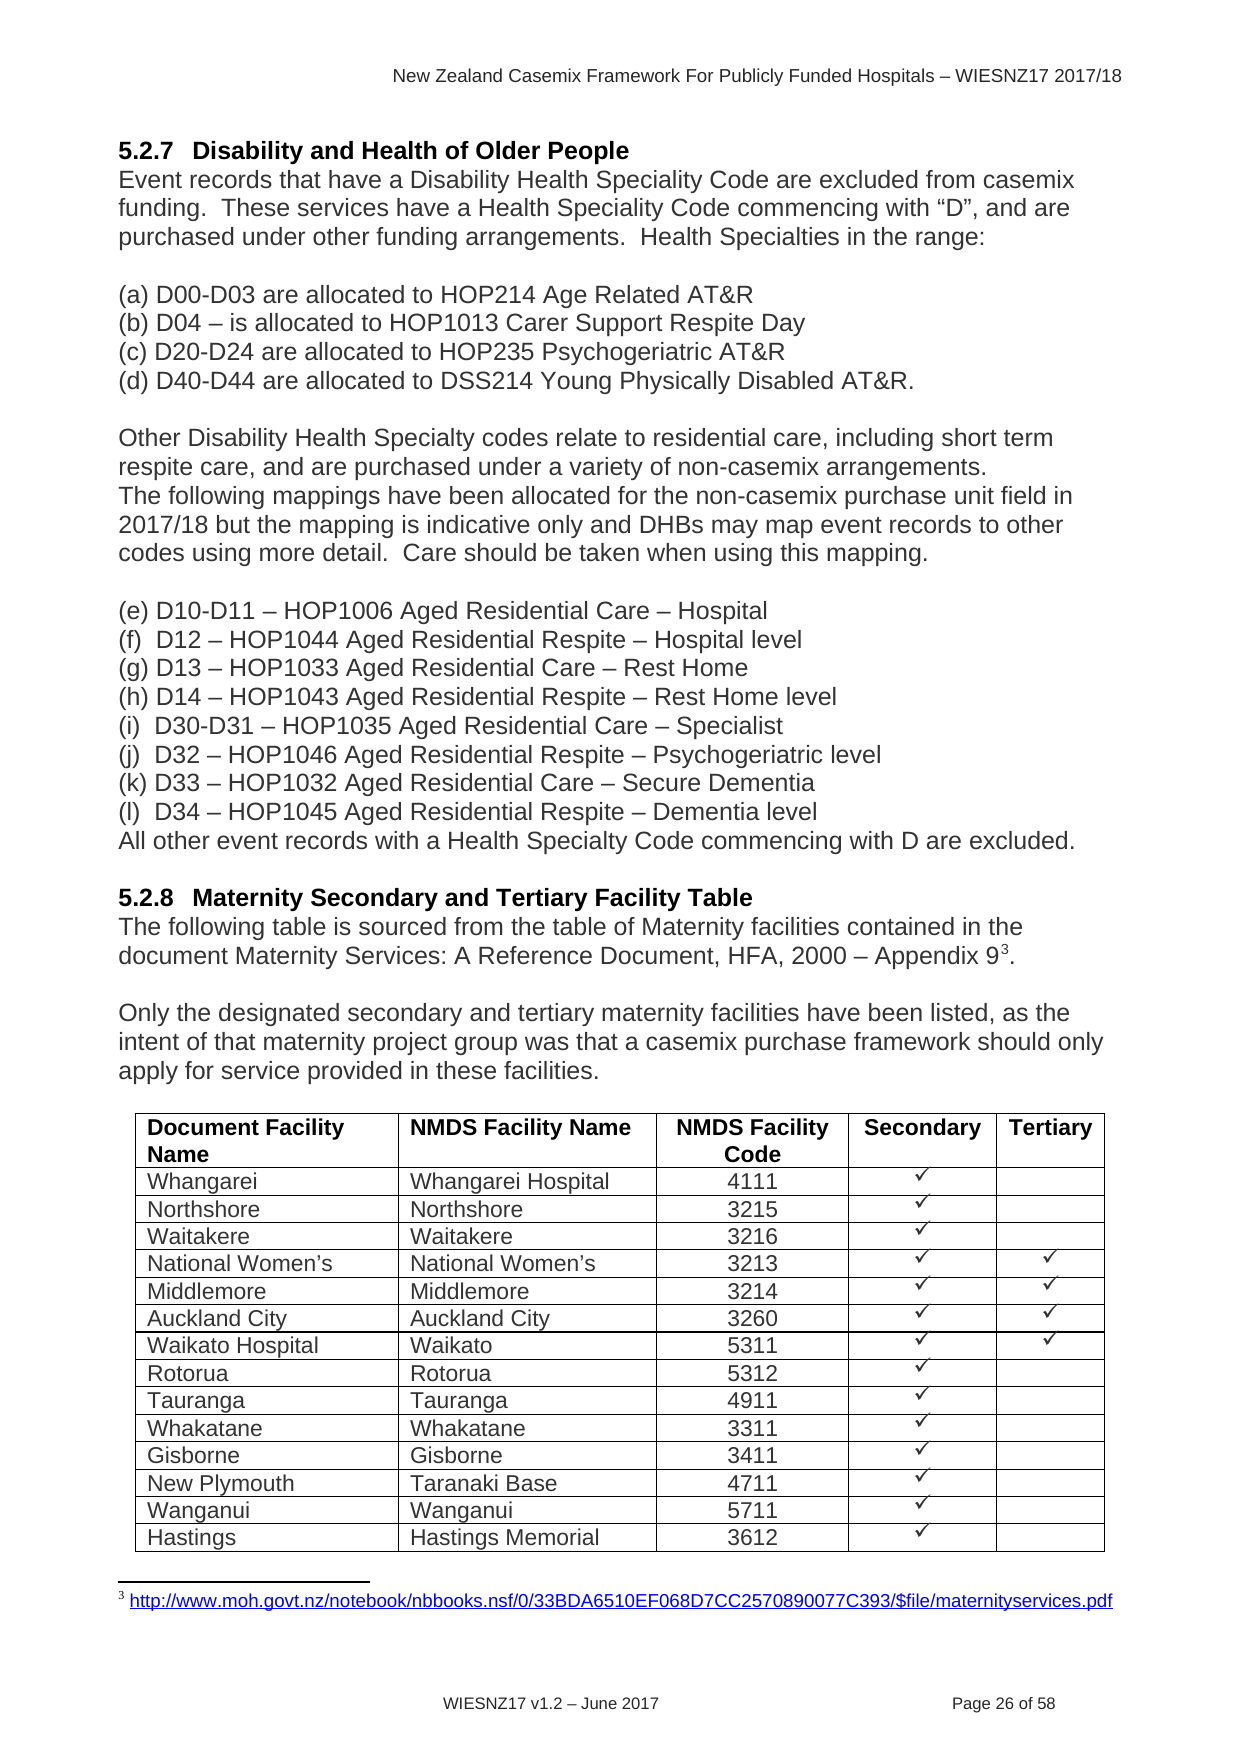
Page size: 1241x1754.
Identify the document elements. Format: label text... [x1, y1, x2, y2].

table_cell Hastings Memorial [399, 1524, 656, 1551]
table_cell 3215 [657, 1196, 848, 1222]
text (h) D14 – HOP1043 Aged Residential Respite – Rest Home level [118, 682, 1122, 711]
table_cell [849, 1278, 996, 1304]
text (f) D12 – HOP1044 Aged Residential Respite – Hospital level [118, 624, 1122, 653]
subtitle Maternity Secondary and Tertiary Facility Table [118, 883, 1122, 912]
table_cell [849, 1470, 996, 1496]
table_cell 3213 [657, 1250, 848, 1277]
table_cell 3311 [657, 1415, 848, 1441]
table_cell [997, 1305, 1104, 1331]
table_cell [997, 1278, 1104, 1304]
table_cell Whangarei [136, 1168, 398, 1194]
table_cell [849, 1223, 996, 1249]
table_cell Wanganui [399, 1497, 656, 1523]
table_cell Northshore [399, 1196, 656, 1222]
text (e) D10-D11 – HOP1006 Aged Residential Care – Hospital [118, 596, 1122, 624]
table_cell [997, 1360, 1104, 1386]
table_cell 5312 [657, 1360, 848, 1386]
table_cell Waitakere [136, 1223, 398, 1249]
text (a) D00-D03 are allocated to HOP214 Age Related AT&R [118, 279, 1122, 308]
table_cell Rotorua [136, 1360, 398, 1386]
text (b) D04 – is allocated to HOP1013 Carer Support Respite Day [118, 308, 1122, 337]
table_header Tertiary [997, 1114, 1104, 1167]
table_header NMDS Facility Name [399, 1114, 656, 1167]
table_cell [997, 1168, 1104, 1194]
table_cell 3260 [657, 1305, 848, 1331]
table_cell 3612 [657, 1524, 848, 1551]
table_cell Whangarei Hospital [399, 1168, 656, 1194]
table_cell Northshore [136, 1196, 398, 1222]
table_cell Auckland City [399, 1305, 656, 1331]
table_cell Middlemore [136, 1278, 398, 1304]
table_header NMDS Facility Code [657, 1114, 848, 1167]
text (g) D13 – HOP1033 Aged Residential Care – Rest Home [118, 653, 1122, 682]
text (j) D32 – HOP1046 Aged Residential Respite – Psychogeriatric level [118, 739, 1122, 768]
table_cell [997, 1387, 1104, 1414]
table_cell [997, 1333, 1104, 1359]
table_cell Tauranga [399, 1387, 656, 1414]
table_cell 5311 [657, 1333, 848, 1359]
table_cell [849, 1305, 996, 1331]
table_cell [849, 1387, 996, 1414]
text (i) D30-D31 – HOP1035 Aged Residential Care – Specialist [118, 711, 1122, 739]
table_cell [849, 1168, 996, 1194]
table_cell Rotorua [399, 1360, 656, 1386]
table_cell Hastings [136, 1524, 398, 1551]
table_cell 3216 [657, 1223, 848, 1249]
table_cell National Women’s [136, 1250, 398, 1277]
table_cell [849, 1333, 996, 1359]
text All other event records with a Health Specialty Code commencing with D are excluded. [118, 826, 1122, 854]
table_cell [997, 1470, 1104, 1496]
table_cell Whakatane [136, 1415, 398, 1441]
table_header Secondary [849, 1114, 996, 1167]
table_cell [997, 1223, 1104, 1249]
text Only the designated secondary and tertiary maternity facilities have been listed, as the intent of that maternity project group was that a casemix purchase framework should only apply for service provided in these facilities. [118, 998, 1122, 1084]
table_cell Auckland City [136, 1305, 398, 1331]
text The following mappings have been allocated for the non-casemix purchase unit field in 2017/18 but the mapping is indicative only and DHBs may map event records to other codes using more detail. Care should be taken when using this mapping. [118, 481, 1122, 567]
table_cell [849, 1497, 996, 1523]
table_cell [997, 1196, 1104, 1222]
table_cell [849, 1442, 996, 1468]
table_cell [997, 1415, 1104, 1441]
table_cell [849, 1415, 996, 1441]
table_cell Waikato Hospital [136, 1333, 398, 1359]
table_cell 4911 [657, 1387, 848, 1414]
table_cell [849, 1196, 996, 1222]
table_cell Waikato [399, 1333, 656, 1359]
table_cell [849, 1360, 996, 1386]
table_cell [997, 1497, 1104, 1523]
text Other Disability Health Specialty codes relate to residential care, including short term respite care, and are purchased under a variety of non-casemix arrangements. [118, 423, 1122, 481]
table_cell National Women’s [399, 1250, 656, 1277]
table_cell [997, 1442, 1104, 1468]
text (d) D40-D44 are allocated to DSS214 Young Physically Disabled AT&R. [118, 366, 1122, 394]
text Event records that have a Disability Health Speciality Code are excluded from casemix funding. These services have a Health Speciality Code commencing with “D”, and are purchased under other funding arrangements. Health Specialties in the range: [118, 164, 1122, 251]
table_cell 3214 [657, 1278, 848, 1304]
table_cell Whakatane [399, 1415, 656, 1441]
table_cell New Plymouth [136, 1470, 398, 1496]
table_header Document Facility Name [136, 1114, 398, 1167]
table_cell Waitakere [399, 1223, 656, 1249]
table_cell Middlemore [399, 1278, 656, 1304]
text (k) D33 – HOP1032 Aged Residential Care – Secure Dementia [118, 768, 1122, 797]
text The following table is sourced from the table of Maternity facilities contained in the document Maternity Services: A Reference Document, HFA, 2000 – Appendix 9. [118, 912, 1122, 969]
text (c) D20-D24 are allocated to HOP235 Psychogeriatric AT&R [118, 337, 1122, 366]
table_cell 4111 [657, 1168, 848, 1194]
subtitle Disability and Health of Older People [118, 136, 1122, 164]
table_cell [849, 1524, 996, 1551]
text (l) D34 – HOP1045 Aged Residential Respite – Dementia level [118, 797, 1122, 826]
table_cell Gisborne [399, 1442, 656, 1468]
table_cell Wanganui [136, 1497, 398, 1523]
table_cell [997, 1524, 1104, 1551]
table_cell [849, 1250, 996, 1277]
table_cell Tauranga [136, 1387, 398, 1414]
table_cell Taranaki Base [399, 1470, 656, 1496]
table_cell Gisborne [136, 1442, 398, 1468]
table_cell 5711 [657, 1497, 848, 1523]
table_cell [997, 1250, 1104, 1277]
table_cell 4711 [657, 1470, 848, 1496]
table_cell 3411 [657, 1442, 848, 1468]
